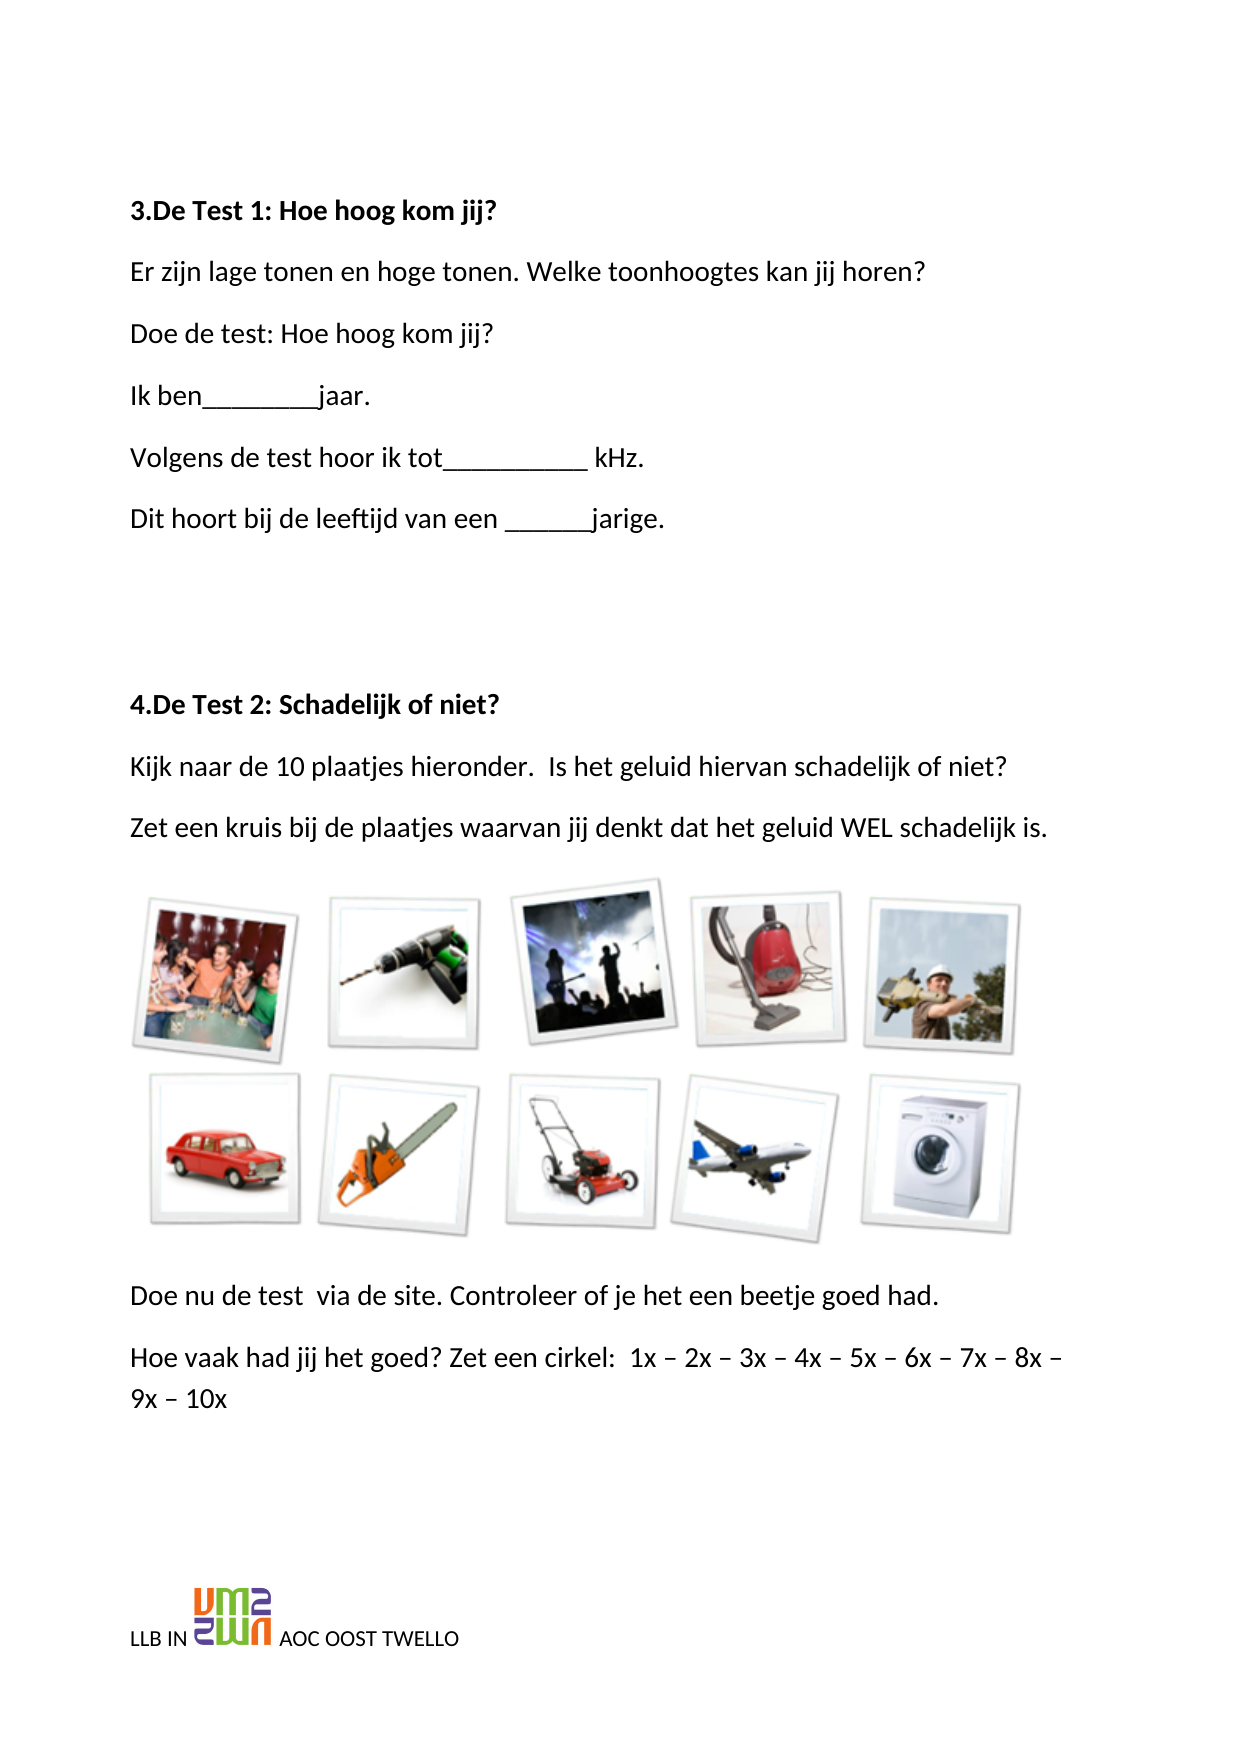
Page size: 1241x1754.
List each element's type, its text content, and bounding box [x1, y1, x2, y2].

text Dit hoort bij de leeftijd van een ______jarige. [130, 501, 1092, 536]
text Doe nu de test via de site. Controleer of je het een beetje goed had. [130, 1277, 1092, 1313]
text 3.De Test 1: Hoe hoog kom jij? [130, 192, 1092, 227]
text Doe de test: Hoe hoog kom jij? [130, 315, 1092, 351]
text 4.De Test 2: Schadelijk of niet? [130, 686, 1092, 721]
text Volgens de test hoor ik tot__________ kHz. [130, 439, 1092, 474]
text Zet een kruis bij de plaatjes waarvan jij denkt dat het geluid WEL schadelijk is. [130, 809, 1092, 845]
picture [192, 1587, 274, 1647]
text Ik ben________jaar. [130, 377, 1092, 413]
text Kijk naar de 10 plaatjes hieronder. Is het geluid hiervan schadelijk of niet? [130, 748, 1092, 783]
text Er zijn lage tonen en hoge tonen. Welke toonhoogtes kan jij horen? [130, 253, 1092, 289]
picture [129, 871, 1029, 1253]
text Hoe vaak had jij het goed? Zet een cirkel: 1x – 2x – 3x – 4x – 5x – 6x – 7x – 8x – 9x – 10x [130, 1339, 1092, 1416]
